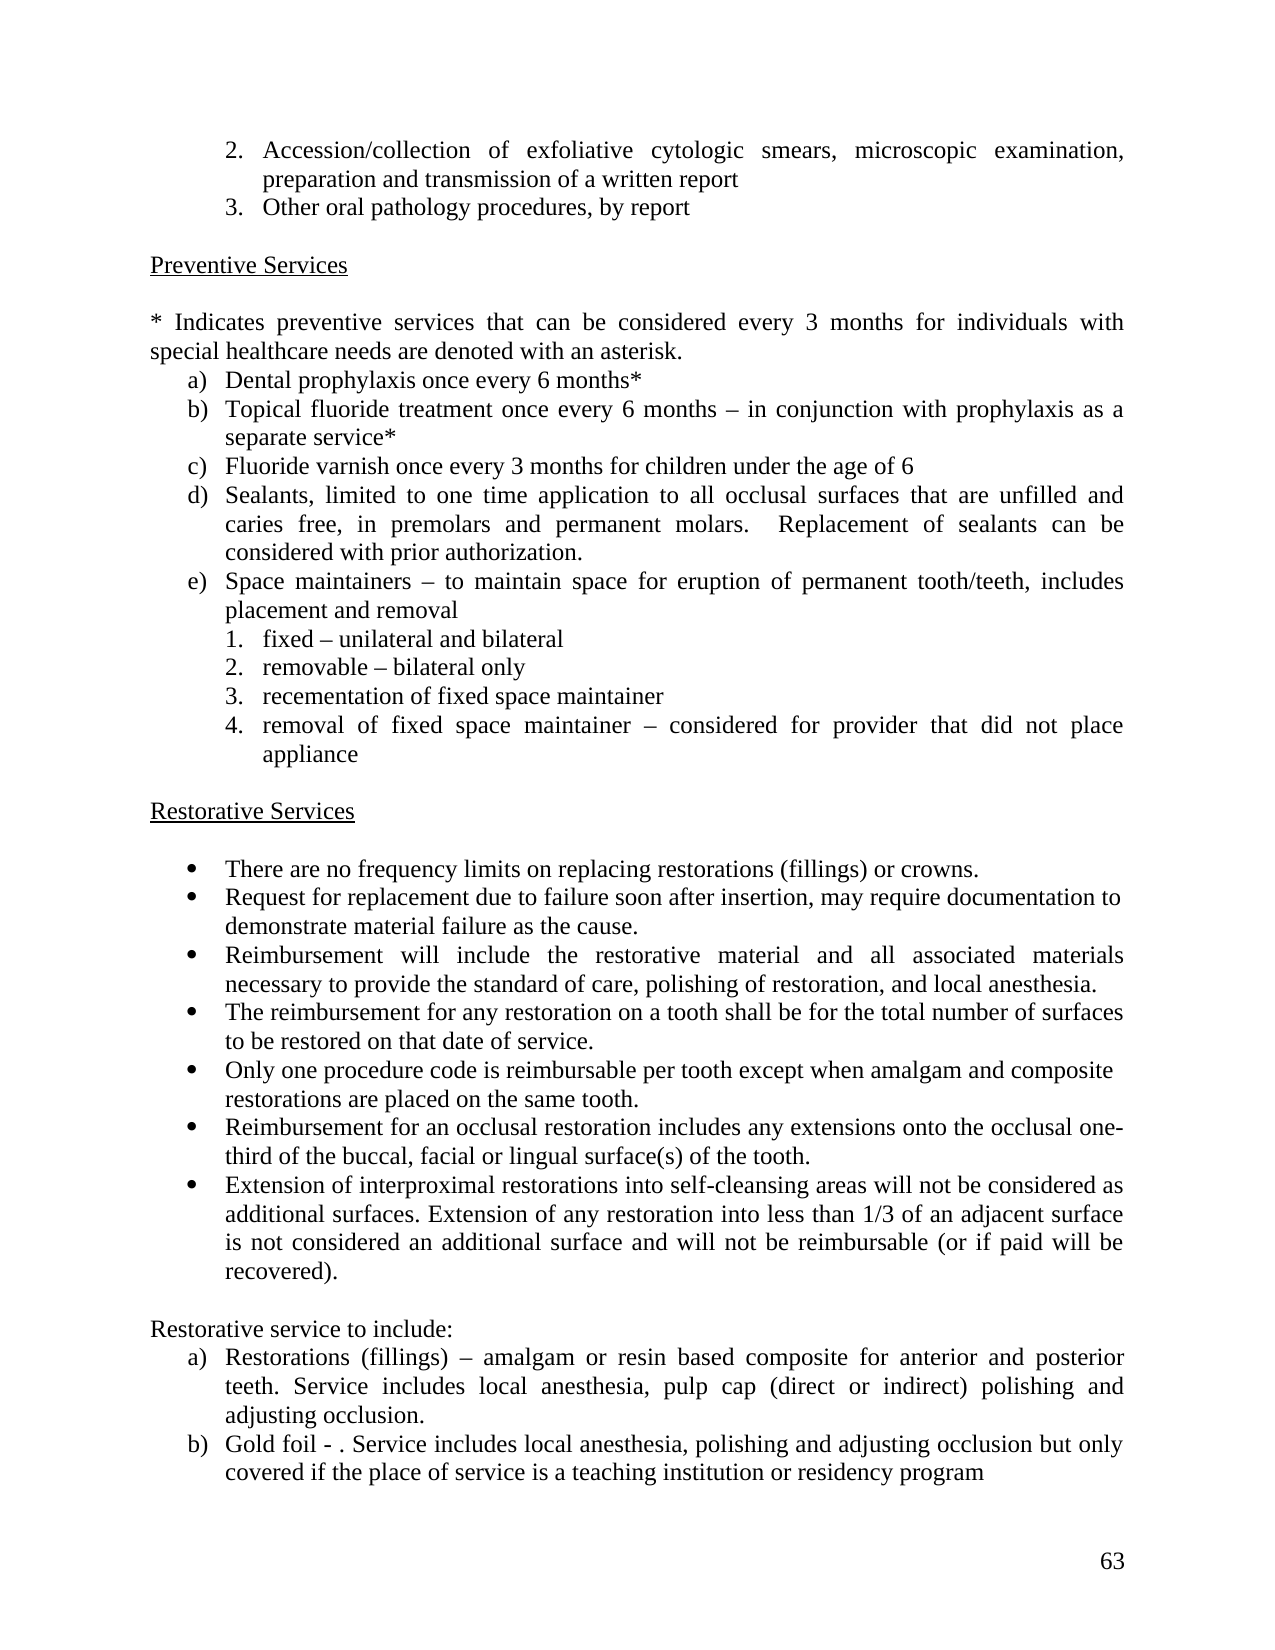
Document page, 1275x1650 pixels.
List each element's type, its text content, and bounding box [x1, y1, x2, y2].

list There are no frequency limits on replacing restorations (fillings) or crowns. [187, 854, 1125, 882]
list Only one procedure code is reimbursable per tooth except when amalgam and composite [187, 1055, 1125, 1084]
list Other oral pathology procedures, by report [225, 192, 1125, 221]
list Extension of interproximal restorations into self-cleansing areas will not be considered as additional surfaces. Extension of any restoration into less than 1/3 of an adjacent surface is not considered an additional surface and will not be reimbursable (or if paid will be recovered). [187, 1170, 1125, 1285]
list Reimbursement will include the restorative material and all associated materials necessary to provide the standard of care, polishing of restoration, and local anesthesia. [187, 940, 1125, 997]
text * Indicates preventive services that can be considered every 3 months for individuals with special healthcare needs are denoted with an asterisk. [150, 307, 1125, 365]
text Restorative service to include: [150, 1314, 1125, 1342]
text restorations are placed on the same tooth. [225, 1084, 1125, 1112]
list Request for replacement due to failure soon after insertion, may require documentation to [187, 882, 1125, 911]
text Restorative Services [150, 796, 1125, 825]
list Gold foil - . Service includes local anesthesia, polishing and adjusting occlusion but only covered if the place of service is a teaching institution or residency program [187, 1429, 1125, 1486]
list fixed – unilateral and bilateral [225, 624, 1125, 652]
text Preventive Services [150, 250, 1125, 279]
list Restorations (fillings) – amalgam or resin based composite for anterior and posterior teeth. Service includes local anesthesia, pulp cap (direct or indirect) polishing and adjusting occlusion. [187, 1342, 1125, 1429]
list removable – bilateral only [225, 652, 1125, 681]
list Reimbursement for an occlusal restoration includes any extensions onto the occlusal one-third of the buccal, facial or lingual surface(s) of the tooth. [187, 1112, 1125, 1170]
list Dental prophylaxis once every 6 months* [187, 365, 1125, 394]
list Fluoride varnish once every 3 months for children under the age of 6 [187, 451, 1125, 480]
list recementation of fixed space maintainer [225, 681, 1125, 710]
list Sealants, limited to one time application to all occlusal surfaces that are unfilled and caries free, in premolars and permanent molars. Replacement of sealants can be considered with prior authorization. [187, 480, 1125, 566]
list Space maintainers – to maintain space for eruption of permanent tooth/teeth, includes placement and removal [187, 566, 1125, 624]
list removal of fixed space maintainer – considered for provider that did not place appliance [225, 710, 1125, 767]
text demonstrate material failure as the cause. [225, 911, 1125, 940]
list Accession/collection of exfoliative cytologic smears, microscopic examination, preparation and transmission of a written report [225, 135, 1125, 192]
list The reimbursement for any restoration on a tooth shall be for the total number of surfaces to be restored on that date of service. [187, 997, 1125, 1055]
list Topical fluoride treatment once every 6 months – in conjunction with prophylaxis as a separate service* [187, 394, 1125, 451]
